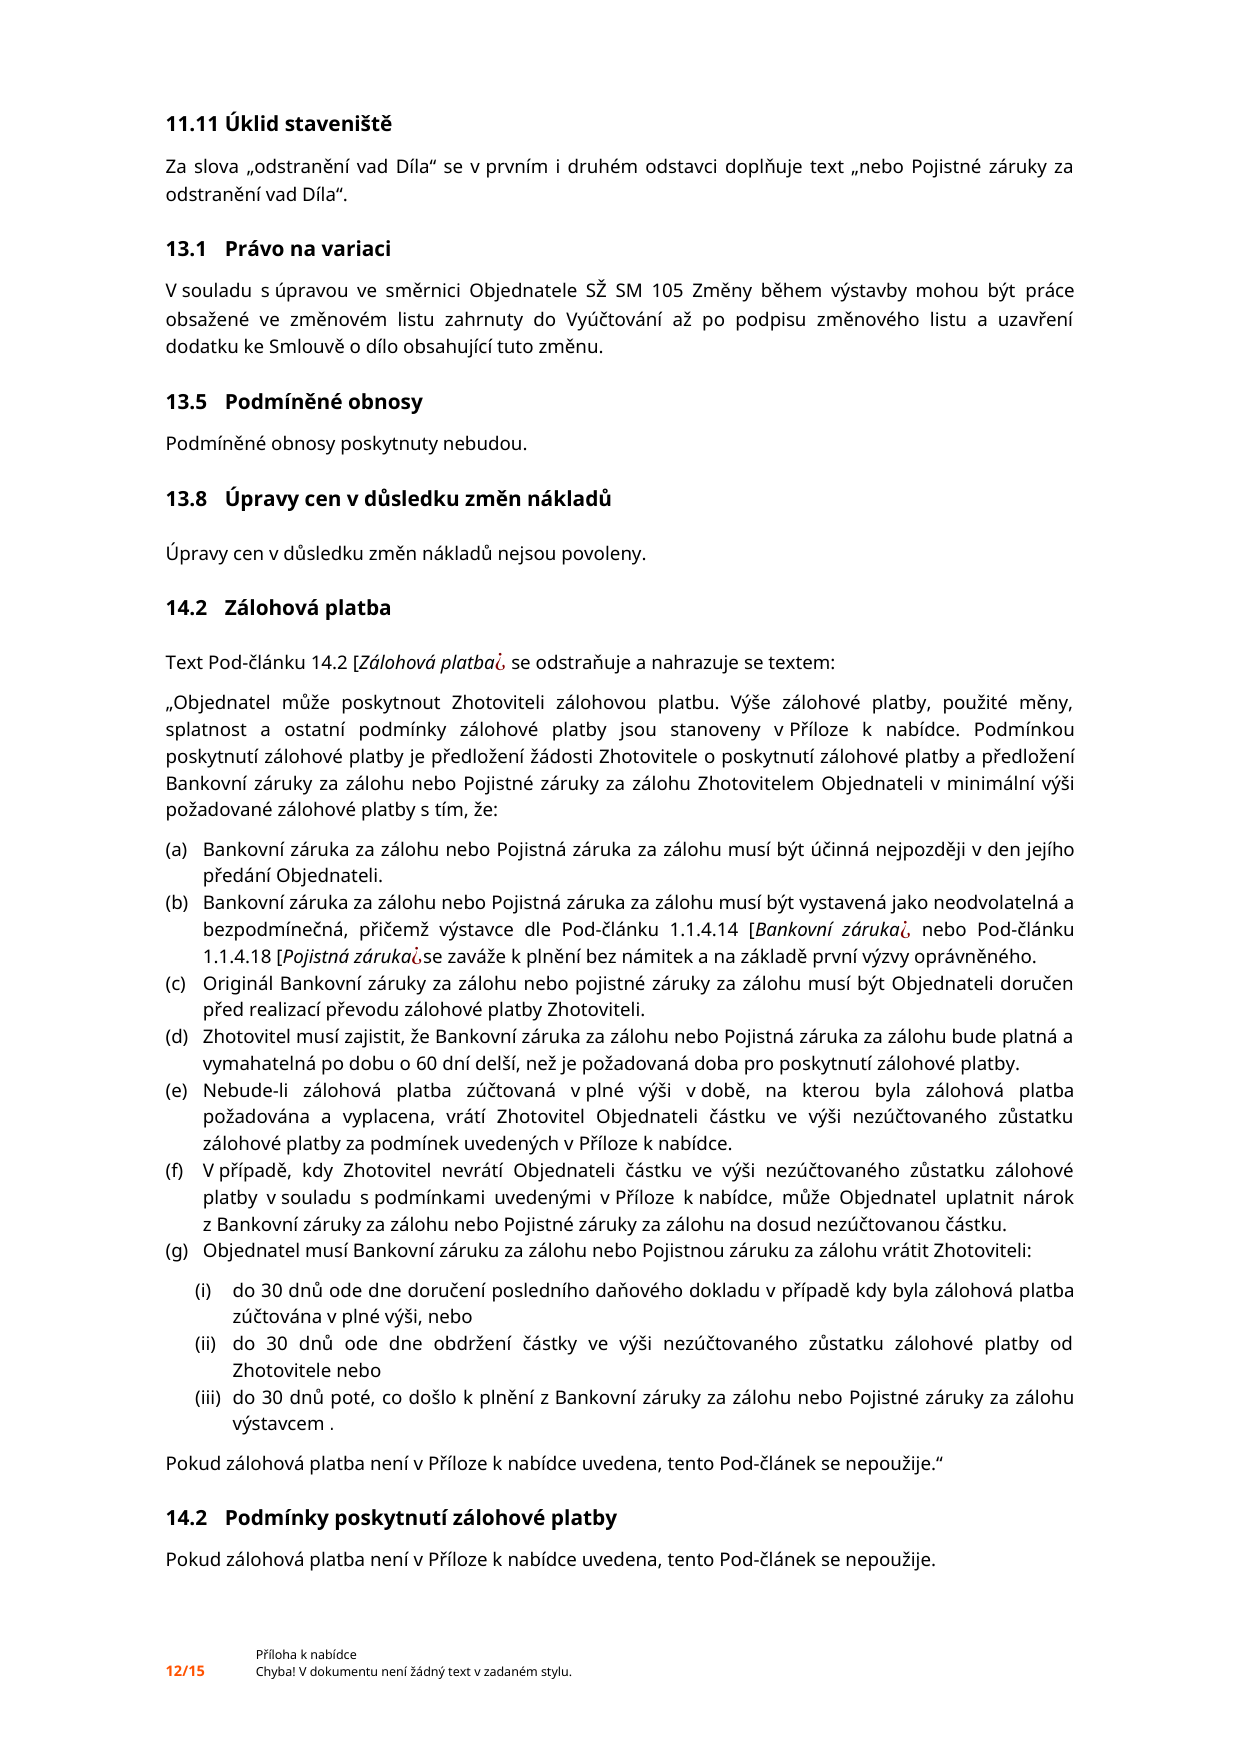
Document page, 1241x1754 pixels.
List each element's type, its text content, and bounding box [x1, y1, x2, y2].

text 13.1 Právo na variaci [165, 234, 1075, 262]
text (g) Objednatel musí Bankovní záruku za zálohu nebo Pojistnou záruku za zálohu vrátit Zhotoviteli: [165, 1238, 1075, 1263]
text (c) Originál Bankovní záruky za zálohu nebo pojistné záruky za zálohu musí být Objednateli doručen před realizací převodu zálohové platby Zhotoviteli. [165, 970, 1075, 1022]
list do 30 dnů ode dne doručení posledního daňového dokladu v případě kdy byla zálohová platba zúčtována v plné výši, nebo [195, 1277, 1075, 1329]
text Pokud zálohová platba není v Příloze k nabídce uvedena, tento Pod-článek se nepoužije. [165, 1547, 1075, 1572]
text (f) V případě, kdy Zhotovitel nevrátí Objednateli částku ve výši nezúčtovaného zůstatku zálohové platby v souladu s podmínkami uvedenými v Příloze k nabídce, může Objednatel uplatnit nárok z Bankovní záruky za zálohu nebo Pojistné záruky za zálohu na dosud nezúčtovanou částku. [165, 1157, 1075, 1236]
text (a) Bankovní záruka za zálohu nebo Pojistná záruka za zálohu musí být účinná nejpozději v den jejího předání Objednateli. [165, 836, 1075, 888]
text do 30 dnů poté, co došlo k plnění z Bankovní záruky za zálohu nebo Pojistné záruky za zálohu výstavcem . [195, 1384, 1075, 1436]
text 14.2 Podmínky poskytnutí zálohové platby [165, 1503, 1075, 1531]
text 11.11 Úklid staveniště [165, 109, 1075, 138]
text (d) Zhotovitel musí zajistit, že Bankovní záruka za zálohu nebo Pojistná záruka za zálohu bude platná a vymahatelná po dobu o 60 dní delší, než je požadovaná doba pro poskytnutí zálohové platby. [165, 1023, 1075, 1076]
text 13.5 Podmíněné obnosy [165, 387, 1075, 415]
text Podmíněné obnosy poskytnuty nebudou. [165, 431, 1075, 456]
text do 30 dnů ode dne obdržení částky ve výši nezúčtovaného zůstatku zálohové platby od Zhotovitele nebo [195, 1330, 1075, 1383]
text Za slova „odstranění vad Díla“ se v prvním i druhém odstavci doplňuje text „nebo Pojistné záruky za odstranění vad Díla“. [165, 153, 1075, 207]
text „Objednatel může poskytnout Zhotoviteli zálohovou platbu. Výše zálohové platby, použité měny, splatnost a ostatní podmínky zálohové platby jsou stanoveny v Příloze k nabídce. Podmínkou poskytnutí zálohové platby je předložení žádosti Zhotovitele o poskytnutí zálohové platby a předložení Bankovní záruky za zálohu nebo Pojistné záruky za zálohu Zhotovitelem Objednateli v minimální výši požadované zálohové platby s tím, že: [165, 690, 1075, 822]
text 14.2 Zálohová platba [165, 593, 1075, 621]
text (b) Bankovní záruka za zálohu nebo Pojistná záruka za zálohu musí být vystavená jako neodvolatelná a bezpodmínečná, přičemž výstavce dle Pod-článku 1.1.4.14 [Bankovní záruka nebo Pod-článku 1.1.4.18 [Pojistná zárukase zaváže k plnění bez námitek a na základě první výzvy oprávněného. [165, 889, 1075, 969]
text (e) Nebude-li zálohová platba zúčtovaná v plné výši v době, na kterou byla zálohová platba požadována a vyplacena, vrátí Zhotovitel Objednateli částku ve výši nezúčtovaného zůstatku zálohové platby za podmínek uvedených v Příloze k nabídce. [165, 1077, 1075, 1156]
text Text Pod-článku 14.2 [Zálohová platba se odstraňuje a nahrazuje se textem: [165, 649, 1075, 675]
text 13.8 Úpravy cen v důsledku změn nákladů [165, 484, 1075, 512]
text V souladu s úpravou ve směrnici Objednatele SŽ SM 105 Změny během výstavby mohou být práce obsažené ve změnovém listu zahrnuty do Vyúčtování až po podpisu změnového listu a uzavření dodatku ke Smlouvě o dílo obsahující tuto změnu. [165, 278, 1075, 359]
text Pokud zálohová platba není v Příloze k nabídce uvedena, tento Pod-článek se nepoužije.“ [165, 1450, 1075, 1476]
text Úpravy cen v důsledku změn nákladů nejsou povoleny. [165, 540, 1075, 565]
